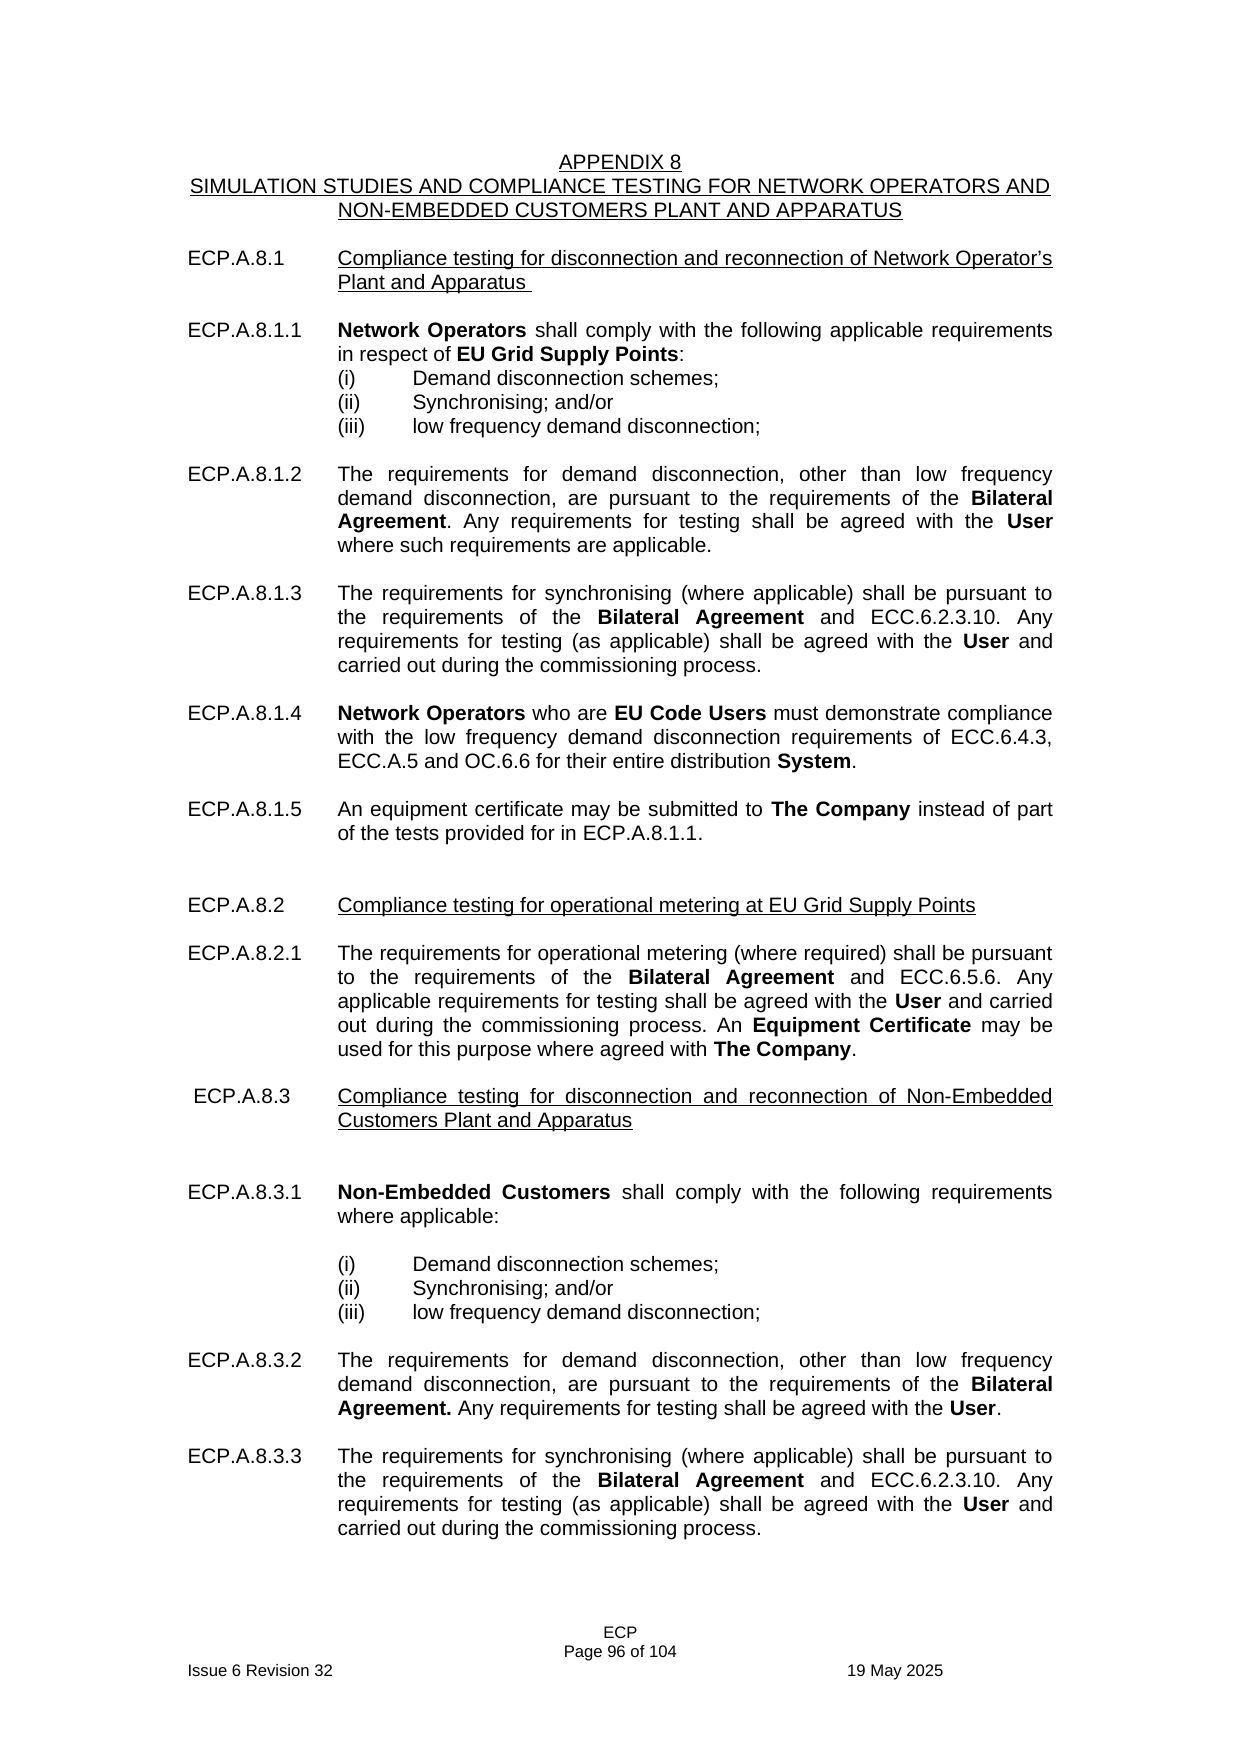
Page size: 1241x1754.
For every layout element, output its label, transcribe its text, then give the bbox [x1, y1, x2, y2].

text ECP.A.8.1.1 Network Operators shall comply with the following applicable requirements in respect of EU Grid Supply Points: [187, 318, 1053, 366]
text ECP.A.8.2.1 The requirements for operational metering (where required) shall be pursuant to the requirements of the Bilateral Agreement and ECC.6.5.6. Any applicable requirements for testing shall be agreed with the User and carried out during the commissioning process. An Equipment Certificate may be used for this purpose where agreed with The Company. [187, 941, 1053, 1060]
subtitle SIMULATION STUDIES AND COMPLIANCE TESTING FOR NETWORK OPERATORS AND NON-EMBEDDED CUSTOMERS PLANT AND APPARATUS [187, 174, 1053, 222]
text ECP.A.8.1.3 The requirements for synchronising (where applicable) shall be pursuant to the requirements of the Bilateral Agreement and ECC.6.2.3.10. Any requirements for testing (as applicable) shall be agreed with the User and carried out during the commissioning process. [187, 581, 1053, 677]
text ECP.A.8.3.2 The requirements for demand disconnection, other than low frequency demand disconnection, are pursuant to the requirements of the Bilateral Agreement. Any requirements for testing shall be agreed with the User. [187, 1348, 1053, 1420]
text ECP.A.8.3 Compliance testing for disconnection and reconnection of Non-Embedded Customers Plant and Apparatus [187, 1084, 1053, 1132]
list low frequency demand disconnection; [337, 1300, 1053, 1324]
subtitle APPENDIX 8 [187, 150, 1053, 174]
text ECP.A.8.1.5 An equipment certificate may be submitted to The Company instead of part of the tests provided for in ECP.A.8.1.1. [187, 797, 1053, 845]
text ECP.A.8.1.2 The requirements for demand disconnection, other than low frequency demand disconnection, are pursuant to the requirements of the Bilateral Agreement. Any requirements for testing shall be agreed with the User where such requirements are applicable. [187, 461, 1053, 557]
list Synchronising; and/or [337, 389, 1053, 413]
text ECP.A.8.2 Compliance testing for operational metering at EU Grid Supply Points [187, 893, 1053, 917]
text ECP.A.8.1.4 Network Operators who are EU Code Users must demonstrate compliance with the low frequency demand disconnection requirements of ECC.6.4.3, ECC.A.5 and OC.6.6 for their entire distribution System. [187, 701, 1053, 773]
text ECP.A.8.3.1 Non-Embedded Customers shall comply with the following requirements where applicable: [187, 1180, 1053, 1228]
list Demand disconnection schemes; [337, 1252, 1053, 1276]
text ECP.A.8.1 Compliance testing for disconnection and reconnection of Network Operator’s Plant and Apparatus [187, 246, 1053, 294]
text ECP.A.8.3.3 The requirements for synchronising (where applicable) shall be pursuant to the requirements of the Bilateral Agreement and ECC.6.2.3.10. Any requirements for testing (as applicable) shall be agreed with the User and carried out during the commissioning process. [187, 1444, 1053, 1539]
list low frequency demand disconnection; [337, 413, 1053, 437]
list Synchronising; and/or [337, 1276, 1053, 1300]
list Demand disconnection schemes; [337, 366, 1053, 389]
